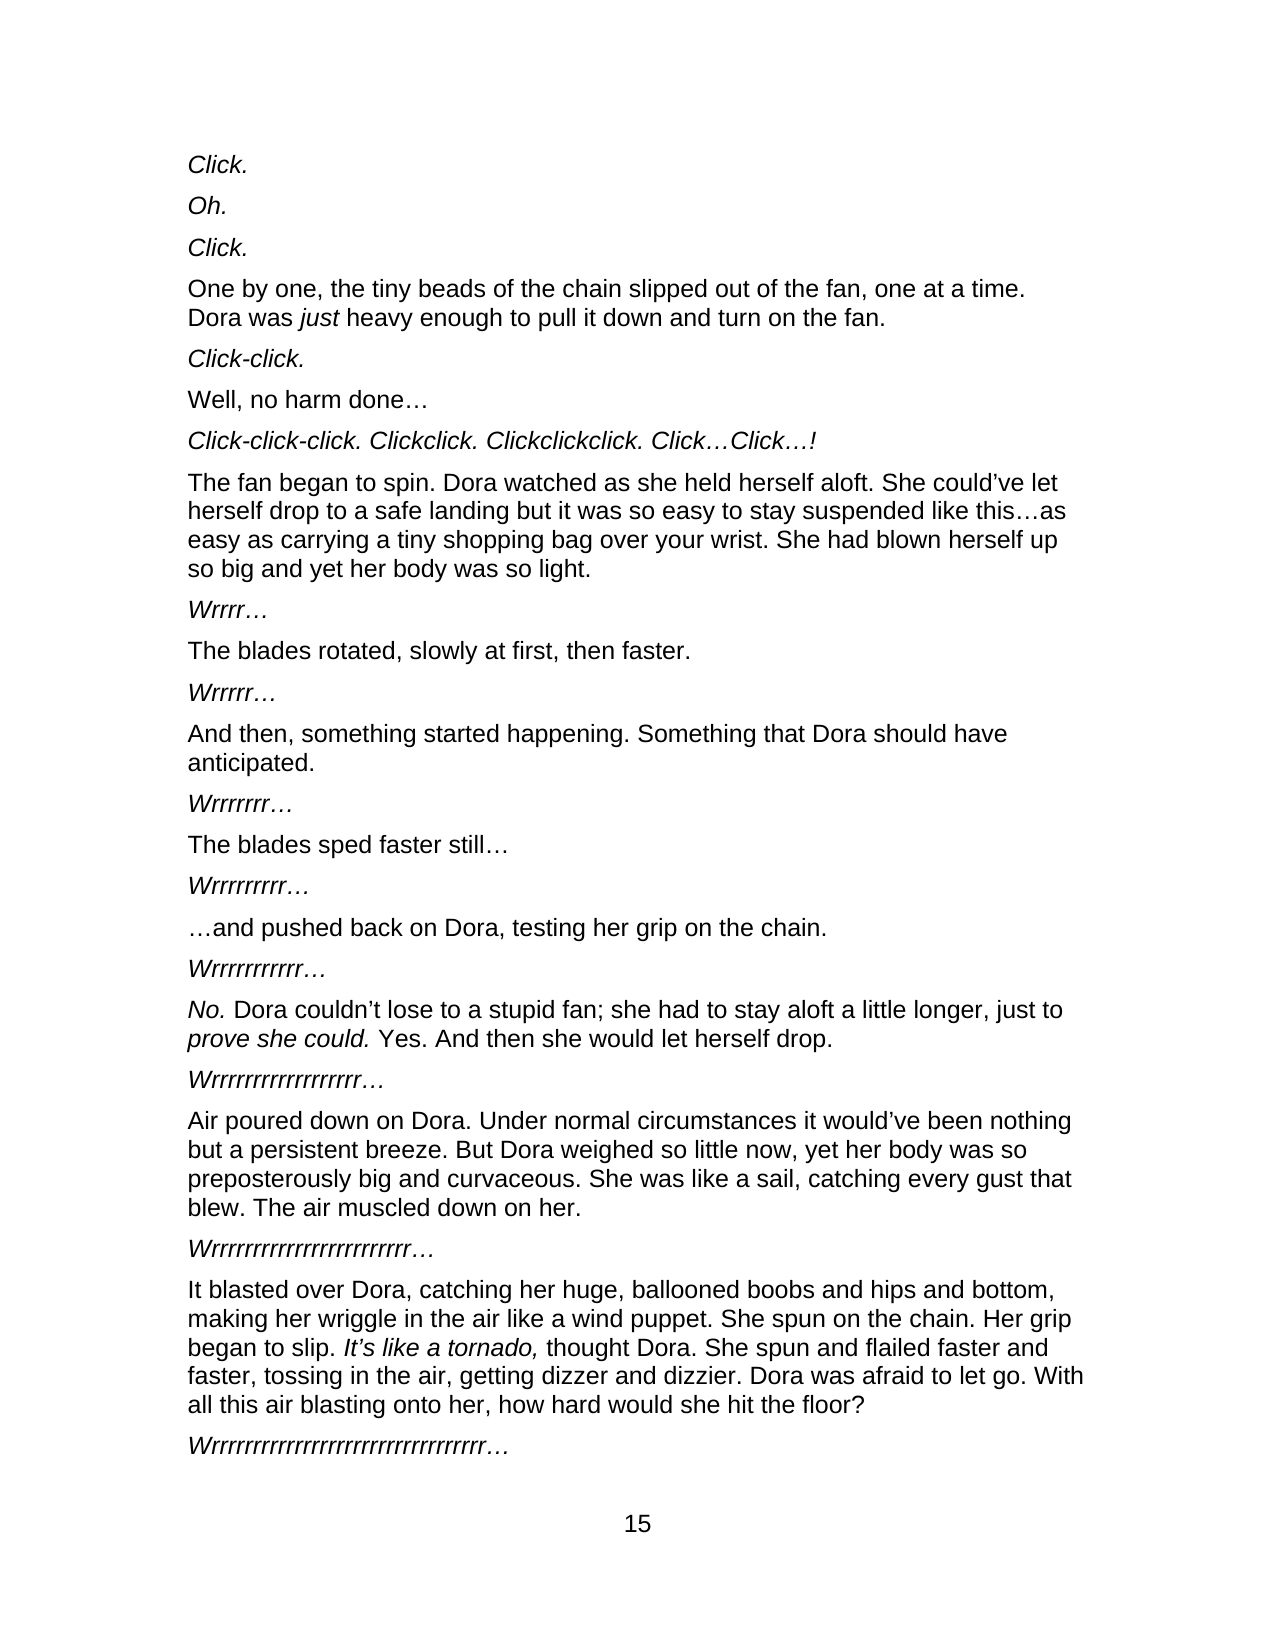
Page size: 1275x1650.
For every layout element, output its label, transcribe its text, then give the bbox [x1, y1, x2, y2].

text Wrrrrrrrrrrr… [187, 954, 1087, 982]
text Wrrrrr… [187, 677, 1087, 706]
text It blasted over Dora, catching her huge, ballooned boobs and hips and bottom, making her wriggle in the air like a wind puppet. She spun on the chain. Her grip began to slip. It’s like a tornado, thought Dora. She spun and flailed faster and faster, tossing in the air, getting dizzer and dizzier. Dora was afraid to let go. With all this air blasting onto her, how hard would she hit the floor? [187, 1275, 1087, 1419]
text Wrrrrrrrrrrrrrrrrrrrrrrrrrrrrrrrrr… [187, 1431, 1087, 1460]
text Click. [187, 232, 1087, 261]
text The blades sped faster still… [187, 830, 1087, 859]
text The blades rotated, slowly at first, then faster. [187, 636, 1087, 665]
text Air poured down on Dora. Under normal circumstances it would’ve been nothing but a persistent breeze. But Dora weighed so little now, yet her body was so preposterously big and curvaceous. She was like a sail, catching every gust that blew. The air muscled down on her. [187, 1106, 1087, 1221]
text Click-click. [187, 344, 1087, 372]
text The fan began to spin. Dora watched as she held herself aloft. She could’ve let herself drop to a safe landing but it was so easy to stay suspended like this…as easy as carrying a tiny shopping bag over your wrist. She had blown herself up so big and yet her body was so light. [187, 467, 1087, 582]
text One by one, the tiny beads of the chain slipped out of the fan, one at a time. Dora was just heavy enough to pull it down and turn on the fan. [187, 274, 1087, 331]
text No. Dora couldn’t lose to a stupid fan; she had to stay aloft a little longer, just to prove she could. Yes. And then she would let herself drop. [187, 995, 1087, 1052]
text Wrrrrrrrrr… [187, 871, 1087, 900]
text Wrrrr… [187, 595, 1087, 624]
text Oh. [187, 191, 1087, 220]
text Well, no harm done… [187, 385, 1087, 414]
text Wrrrrrrr… [187, 789, 1087, 817]
text Wrrrrrrrrrrrrrrrrrrrrrrrr… [187, 1234, 1087, 1262]
text Click. [187, 150, 1087, 179]
text …and pushed back on Dora, testing her grip on the chain. [187, 912, 1087, 941]
text Wrrrrrrrrrrrrrrrrrr… [187, 1065, 1087, 1094]
text And then, something started happening. Something that Dora should have anticipated. [187, 719, 1087, 776]
text Click-click-click. Clickclick. Clickclickclick. Click…Click…! [187, 426, 1087, 455]
